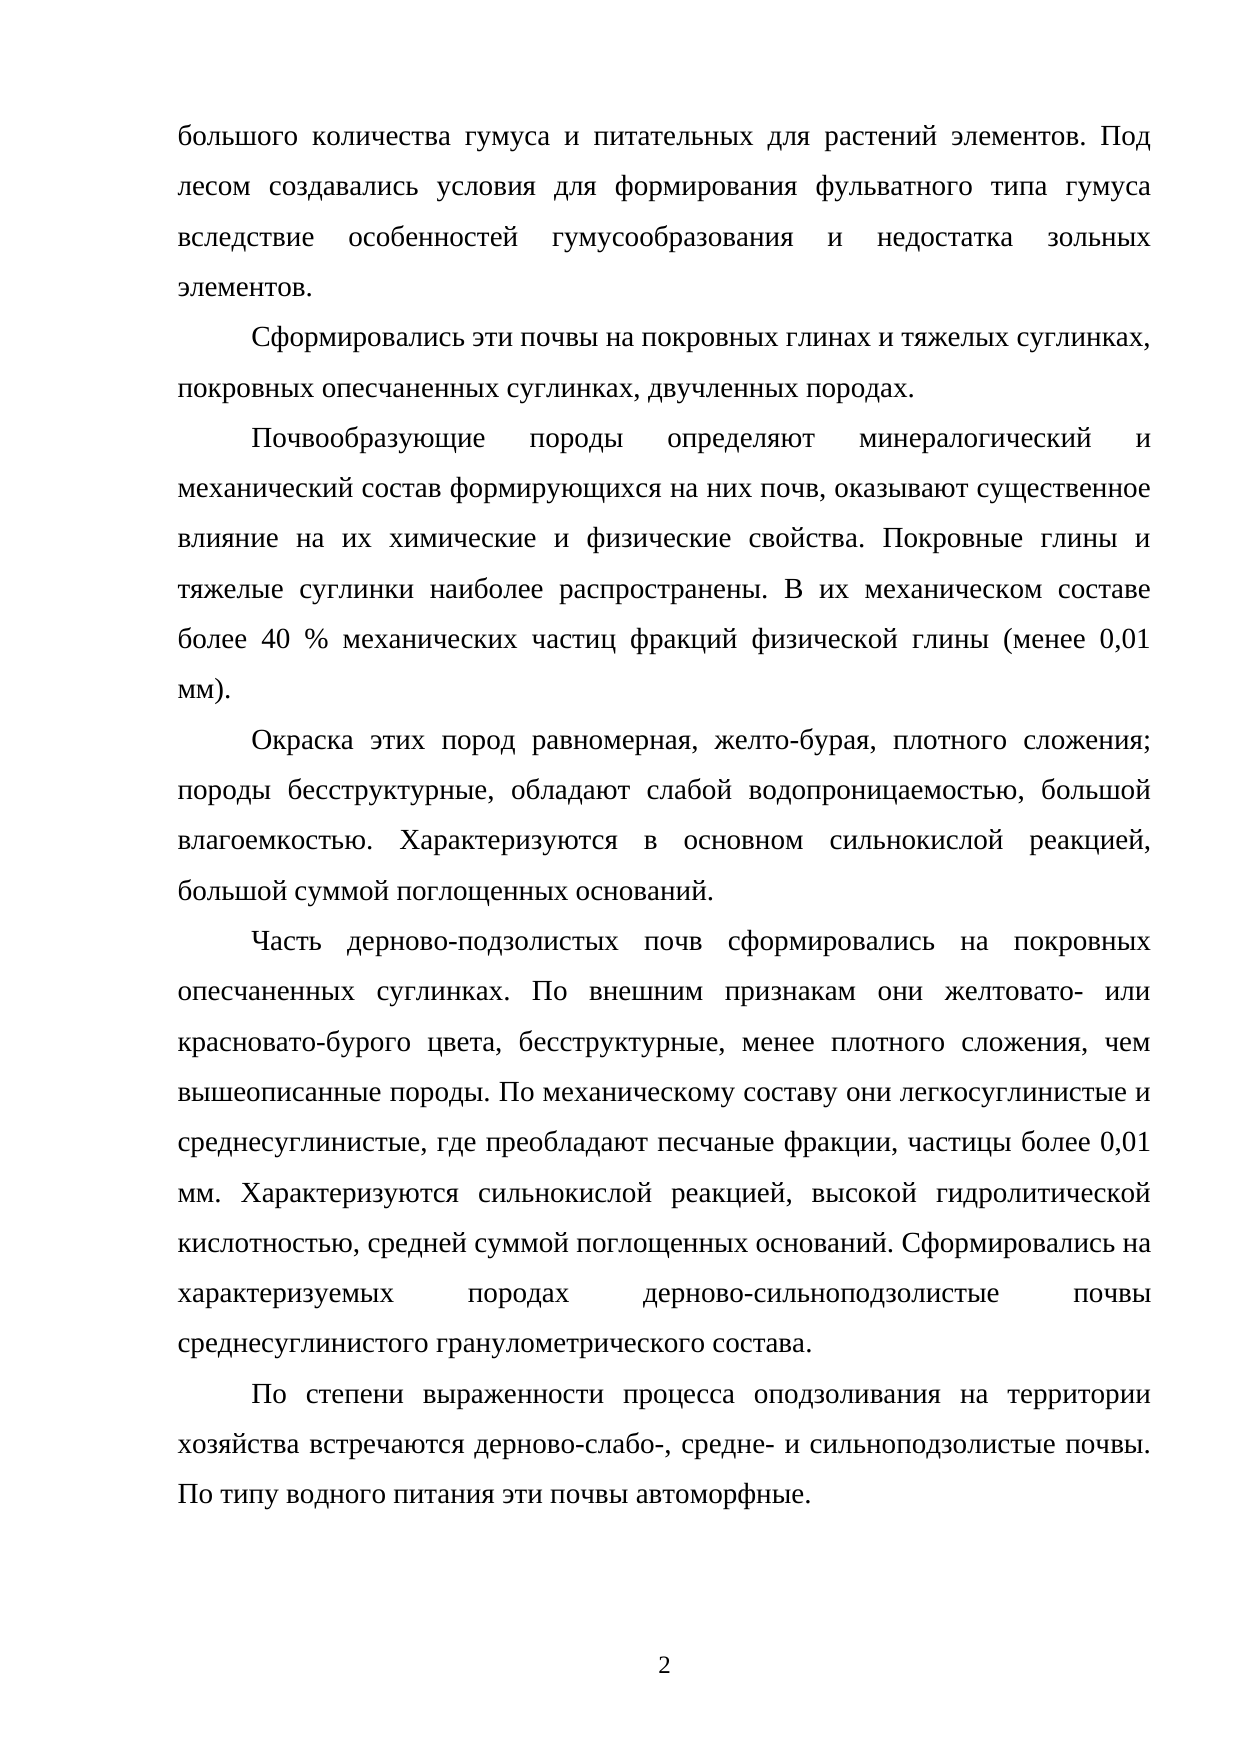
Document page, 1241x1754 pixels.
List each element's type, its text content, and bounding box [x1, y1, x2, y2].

text Почвообразующие породы определяют минералогический и механический состав формирующихся на них почв, оказывают существенное влияние на их химические и физические свойства. Покровные глины и тяжелые суглинки наиболее распространены. В их механическом составе более 40 % механических частиц фракций физической глины (менее ). [177, 420, 1152, 705]
text Окраска этих пород равномерная, желто-бурая, плотного сложения; породы бесструктурные, обладают слабой водопроницаемостью, большой влагоемкостью. Характеризуются в основном сильнокислой реакцией, большой суммой поглощенных оснований. [177, 722, 1152, 906]
text Сформировались эти почвы на покровных глинах и тяжелых суглинках, покровных опесчаненных суглинках, двучленных породах. [177, 319, 1152, 403]
text Часть дерново-подзолистых почв сформировались на покровных опесчаненных суглинках. По внешним признакам они желтовато- или красновато-бурого цвета, бесструктурные, менее плотного сложения, чем вышеописанные породы. По механическому составу они легкосуглинистые и среднесуглинистые, где преобладают песчаные фракции, частицы более . Характеризуются сильнокислой реакцией, высокой гидролитической кислотностью, средней суммой поглощенных оснований. Сформировались на характеризуемых породах дерново-сильноподзолистые почвы среднесуглинистого гранулометрического состава. [177, 923, 1152, 1359]
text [177, 118, 1152, 303]
text По степени выраженности процесса оподзоливания на территории хозяйства встречаются дерново-слабо-, средне- и сильноподзолистые почвы. По типу водного питания эти почвы автоморфные. [177, 1376, 1152, 1510]
